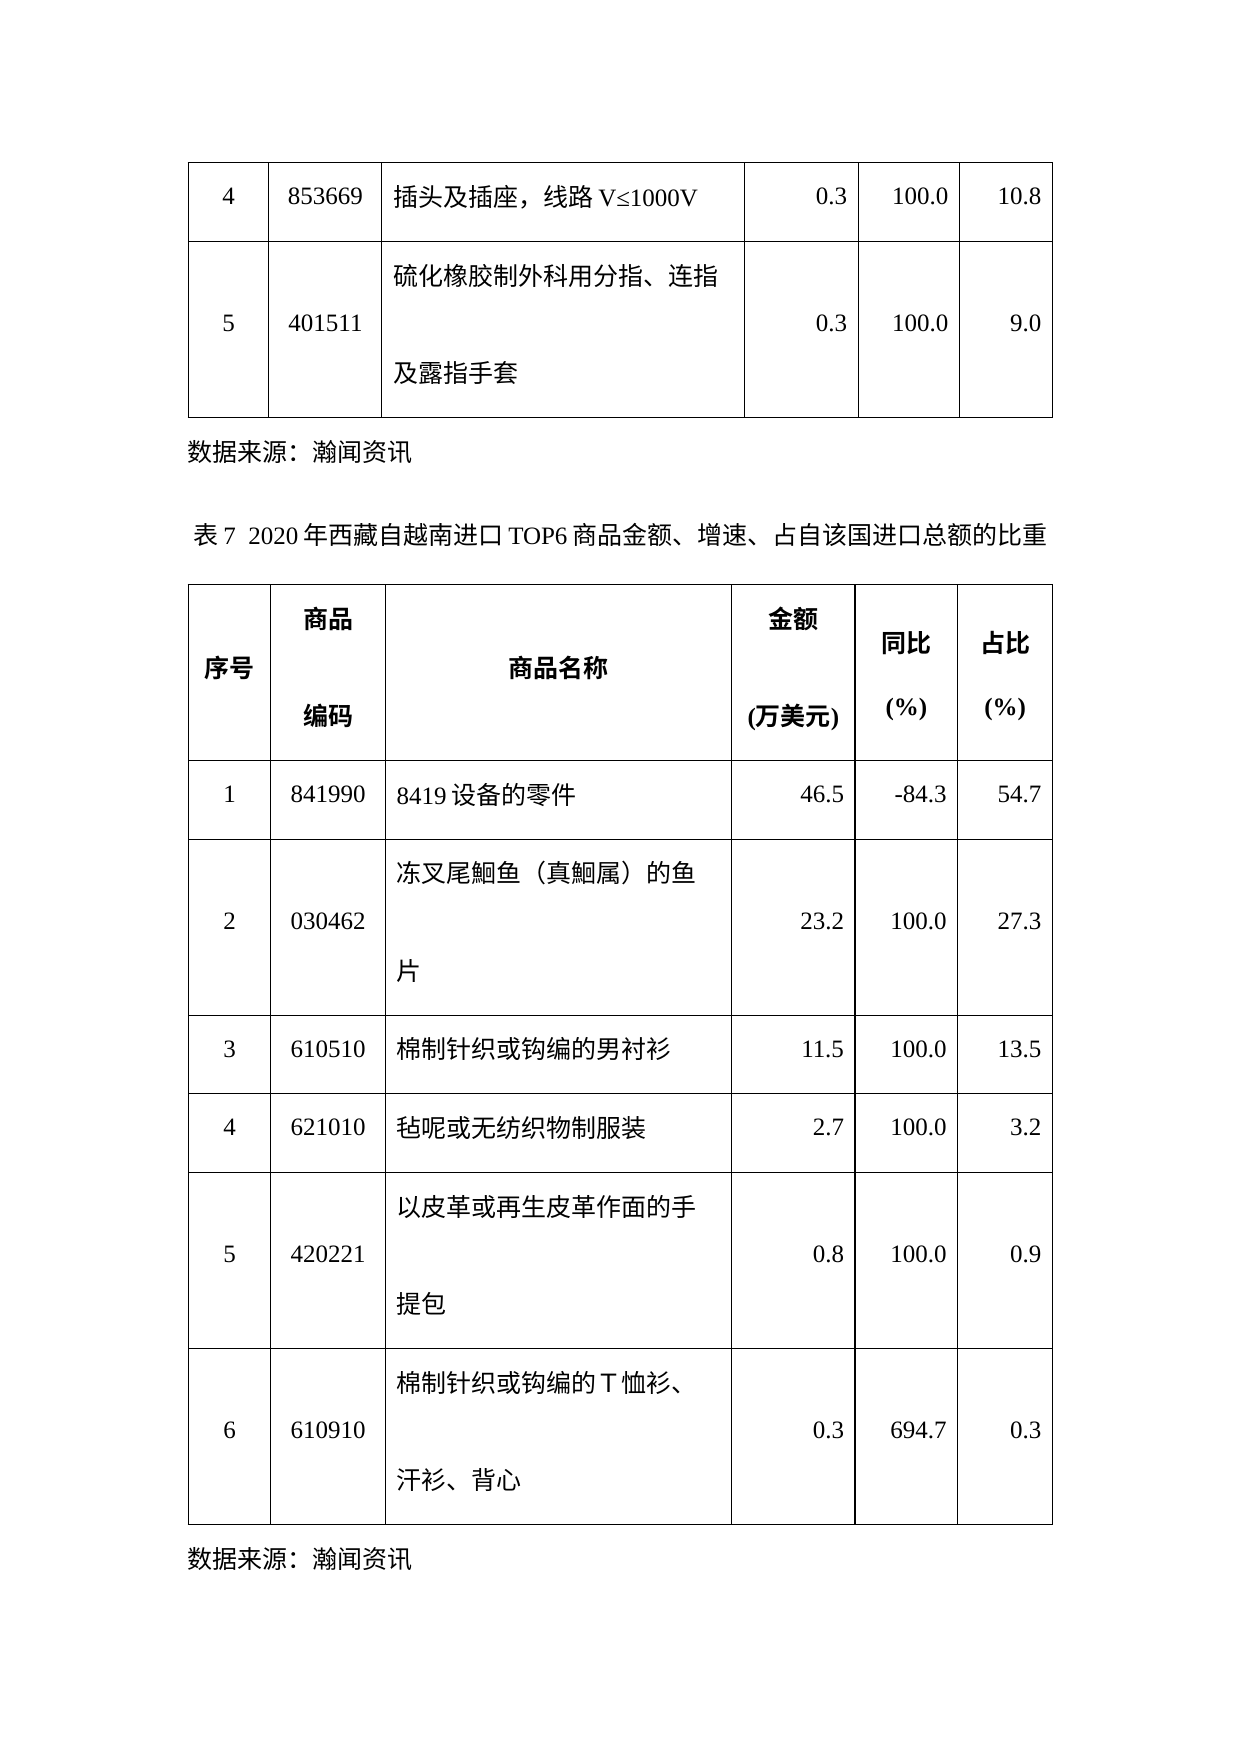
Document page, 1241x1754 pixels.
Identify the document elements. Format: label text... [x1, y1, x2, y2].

table_cell 100.0 [859, 163, 959, 241]
table_cell 030462 [271, 840, 385, 1014]
table_cell 0.9 [958, 1173, 1052, 1348]
table_cell 4 [189, 163, 268, 241]
table_header 占比 (%) [958, 585, 1052, 760]
table_cell 插头及插座，线路V≤1000V [382, 163, 744, 241]
table_cell 694.7 [856, 1349, 957, 1524]
table_cell 401511 [269, 242, 381, 417]
table_cell 100.0 [856, 1173, 957, 1348]
table_cell 6 [189, 1349, 270, 1524]
table_cell 100.0 [856, 1094, 957, 1172]
table_cell 621010 [271, 1094, 385, 1172]
table_header 金额 (万美元) [732, 585, 854, 760]
text 表7 2020年西藏自越南进口TOP6商品金额、增速、占自该国进口总额的比重 [187, 501, 1053, 566]
table_cell 853669 [269, 163, 381, 241]
table_cell -84.3 [856, 761, 957, 838]
table_cell 10.8 [960, 163, 1052, 241]
table_cell 100.0 [859, 242, 959, 417]
table_cell 3.2 [958, 1094, 1052, 1172]
table_cell 0.3 [745, 242, 858, 417]
table_cell 46.5 [732, 761, 854, 838]
table_cell 9.0 [960, 242, 1052, 417]
table_header 商品 编码 [271, 585, 385, 760]
table_cell 5 [189, 242, 268, 417]
table_cell 100.0 [856, 840, 957, 1014]
table_cell 0.3 [732, 1349, 854, 1524]
text 数据来源：瀚闻资讯 [187, 418, 1053, 483]
table_cell 23.2 [732, 840, 854, 1014]
table_cell 420221 [271, 1173, 385, 1348]
table_cell 2.7 [732, 1094, 854, 1172]
table_cell 100.0 [856, 1016, 957, 1093]
table_cell 冻叉尾鮰鱼（真鮰属）的鱼片 [386, 840, 731, 1014]
table_cell 1 [189, 761, 270, 838]
table_cell 棉制针织或钩编的男衬衫 [386, 1016, 731, 1093]
table_cell 棉制针织或钩编的Ｔ恤衫、汗衫、背心 [386, 1349, 731, 1524]
table_cell 11.5 [732, 1016, 854, 1093]
table_cell 610910 [271, 1349, 385, 1524]
table_cell 8419设备的零件 [386, 761, 731, 838]
table_header 同比 (%) [856, 585, 957, 760]
table_cell 27.3 [958, 840, 1052, 1014]
table_header 商品名称 [386, 585, 731, 760]
table_header 序号 [189, 585, 270, 760]
table_cell 0.3 [745, 163, 858, 241]
table_cell 0.3 [958, 1349, 1052, 1524]
table_cell 0.8 [732, 1173, 854, 1348]
table_cell 3 [189, 1016, 270, 1093]
table_cell 610510 [271, 1016, 385, 1093]
table_cell 毡呢或无纺织物制服装 [386, 1094, 731, 1172]
text 数据来源：瀚闻资讯 [187, 1525, 1053, 1590]
table_cell 13.5 [958, 1016, 1052, 1093]
table_cell 4 [189, 1094, 270, 1172]
table_cell 5 [189, 1173, 270, 1348]
table_cell 54.7 [958, 761, 1052, 838]
table_cell 841990 [271, 761, 385, 838]
table_cell 以皮革或再生皮革作面的手提包 [386, 1173, 731, 1348]
table_cell 2 [189, 840, 270, 1014]
table_cell 硫化橡胶制外科用分指、连指及露指手套 [382, 242, 744, 417]
